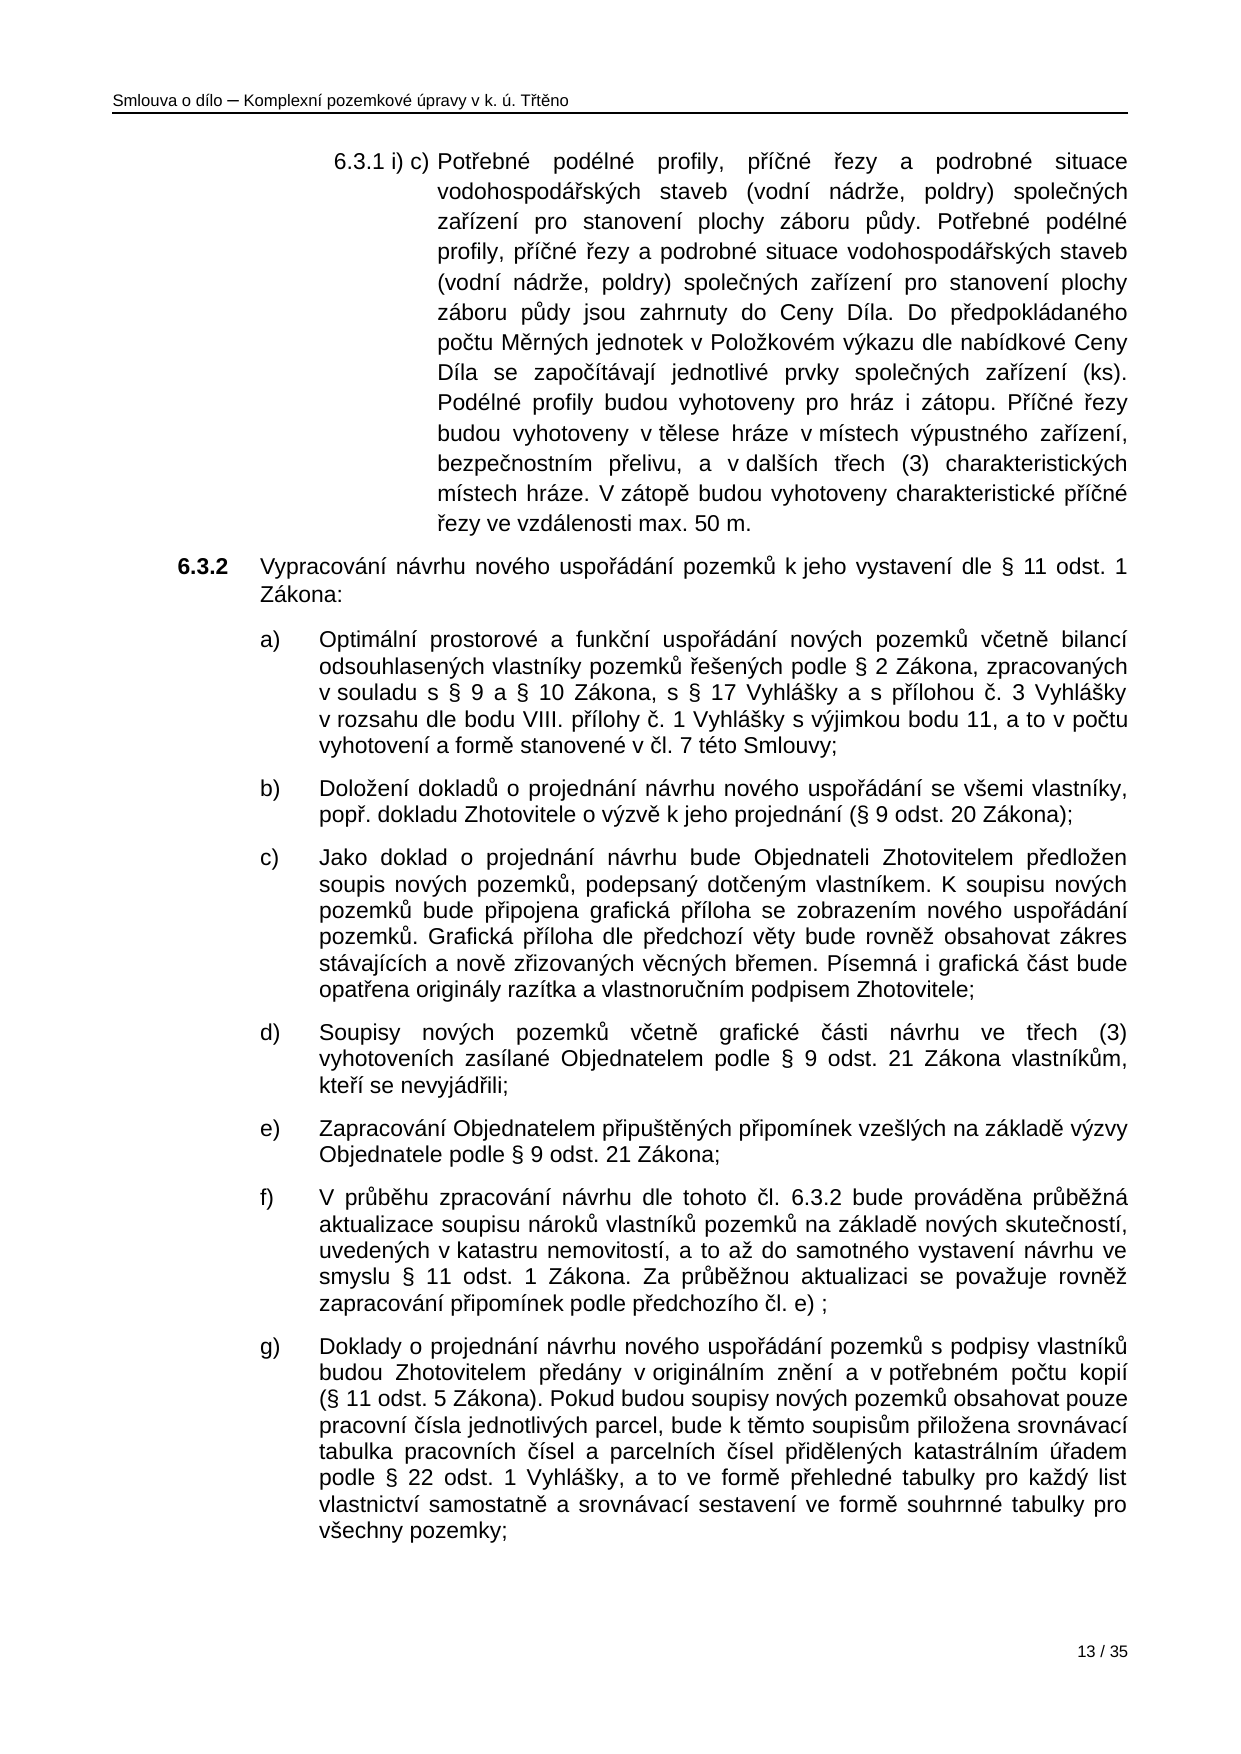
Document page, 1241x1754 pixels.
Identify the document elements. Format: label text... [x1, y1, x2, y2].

list Zapracování Objednatelem připuštěných připomínek vzešlých na základě výzvy Objednatele podle § 9 odst. 21 Zákona; [260, 1115, 1128, 1167]
list Jako doklad o projednání návrhu bude Objednateli Zhotovitelem předložen soupis nových pozemků, podepsaný dotčeným vlastníkem. K soupisu nových pozemků bude připojena grafická příloha se zobrazením nového uspořádání pozemků. Grafická příloha dle předchozí věty bude rovněž obsahovat zákres stávajících a nově zřizovaných věcných břemen. Písemná i grafická část bude opatřena originály razítka a vlastnoručním podpisem Zhotovitele; [260, 844, 1128, 1002]
list Doklady o projednání návrhu nového uspořádání pozemků s podpisy vlastníků budou Zhotovitelem předány v originálním znění a v potřebném počtu kopií (§ 11 odst. 5 Zákona). Pokud budou soupisy nových pozemků obsahovat pouze pracovní čísla jednotlivých parcel, bude k těmto soupisům přiložena srovnávací tabulka pracovních čísel a parcelních čísel přidělených katastrálním úřadem podle § 22 odst. 1 Vyhlášky, a to ve formě přehledné tabulky pro každý list vlastnictví samostatně a srovnávací sestavení ve formě souhrnné tabulky pro všechny pozemky; [260, 1333, 1128, 1543]
text Vypracování návrhu nového uspořádání pozemků k jeho vystavení dle § 11 odst. 1 Zákona: [177, 553, 1128, 608]
list Soupisy nových pozemků včetně grafické části návrhu ve třech (3) vyhotoveních zasílané Objednatelem podle § 9 odst. 21 Zákona vlastníkům, kteří se nevyjádřili; [260, 1019, 1128, 1098]
list Optimální prostorové a funkční uspořádání nových pozemků včetně bilancí odsouhlasených vlastníky pozemků řešených podle § 2 Zákona, zpracovaných v souladu s § 9 a § 10 Zákona, s § 17 Vyhlášky a s přílohou č. 3 Vyhlášky v rozsahu dle bodu VIII. přílohy č. 1 Vyhlášky s výjimkou bodu 11, a to v počtu vyhotovení a formě stanovené v čl. 7 této Smlouvy; [260, 626, 1128, 758]
list Doložení dokladů o projednání návrhu nového uspořádání se všemi vlastníky, popř. dokladu Zhotovitele o výzvě k jeho projednání (§ 9 odst. 20 Zákona); [260, 775, 1128, 828]
list V průběhu zpracování návrhu dle tohoto čl. 6.3.2 bude prováděna průběžná aktualizace soupisu nároků vlastníků pozemků na základě nových skutečností, uvedených v katastru nemovitostí, a to až do samotného vystavení návrhu ve smyslu § 11 odst. 1 Zákona. Za průběžnou aktualizaci se považuje rovněž zapracování připomínek podle předchozího čl. e) ; [260, 1184, 1128, 1316]
list Potřebné podélné profily, příčné řezy a podrobné situace vodohospodářských staveb (vodní nádrže, poldry) společných zařízení pro stanovení plochy záboru půdy. Potřebné podélné profily, příčné řezy a podrobné situace vodohospodářských staveb (vodní nádrže, poldry) společných zařízení pro stanovení plochy záboru půdy jsou zahrnuty do Ceny Díla. Do předpokládaného počtu Měrných jednotek v Položkovém výkazu dle nabídkové Ceny Díla se započítávají jednotlivé prvky společných zařízení (ks). Podélné profily budou vyhotoveny pro hráz i zátopu. Příčné řezy budou vyhotoveny v tělese hráze v místech výpustného zařízení, bezpečnostním přelivu, a v dalších třech (3) charakteristických místech hráze. V zátopě budou vyhotoveny charakteristické příčné řezy ve vzdálenosti max. 50 m. [334, 148, 1128, 537]
